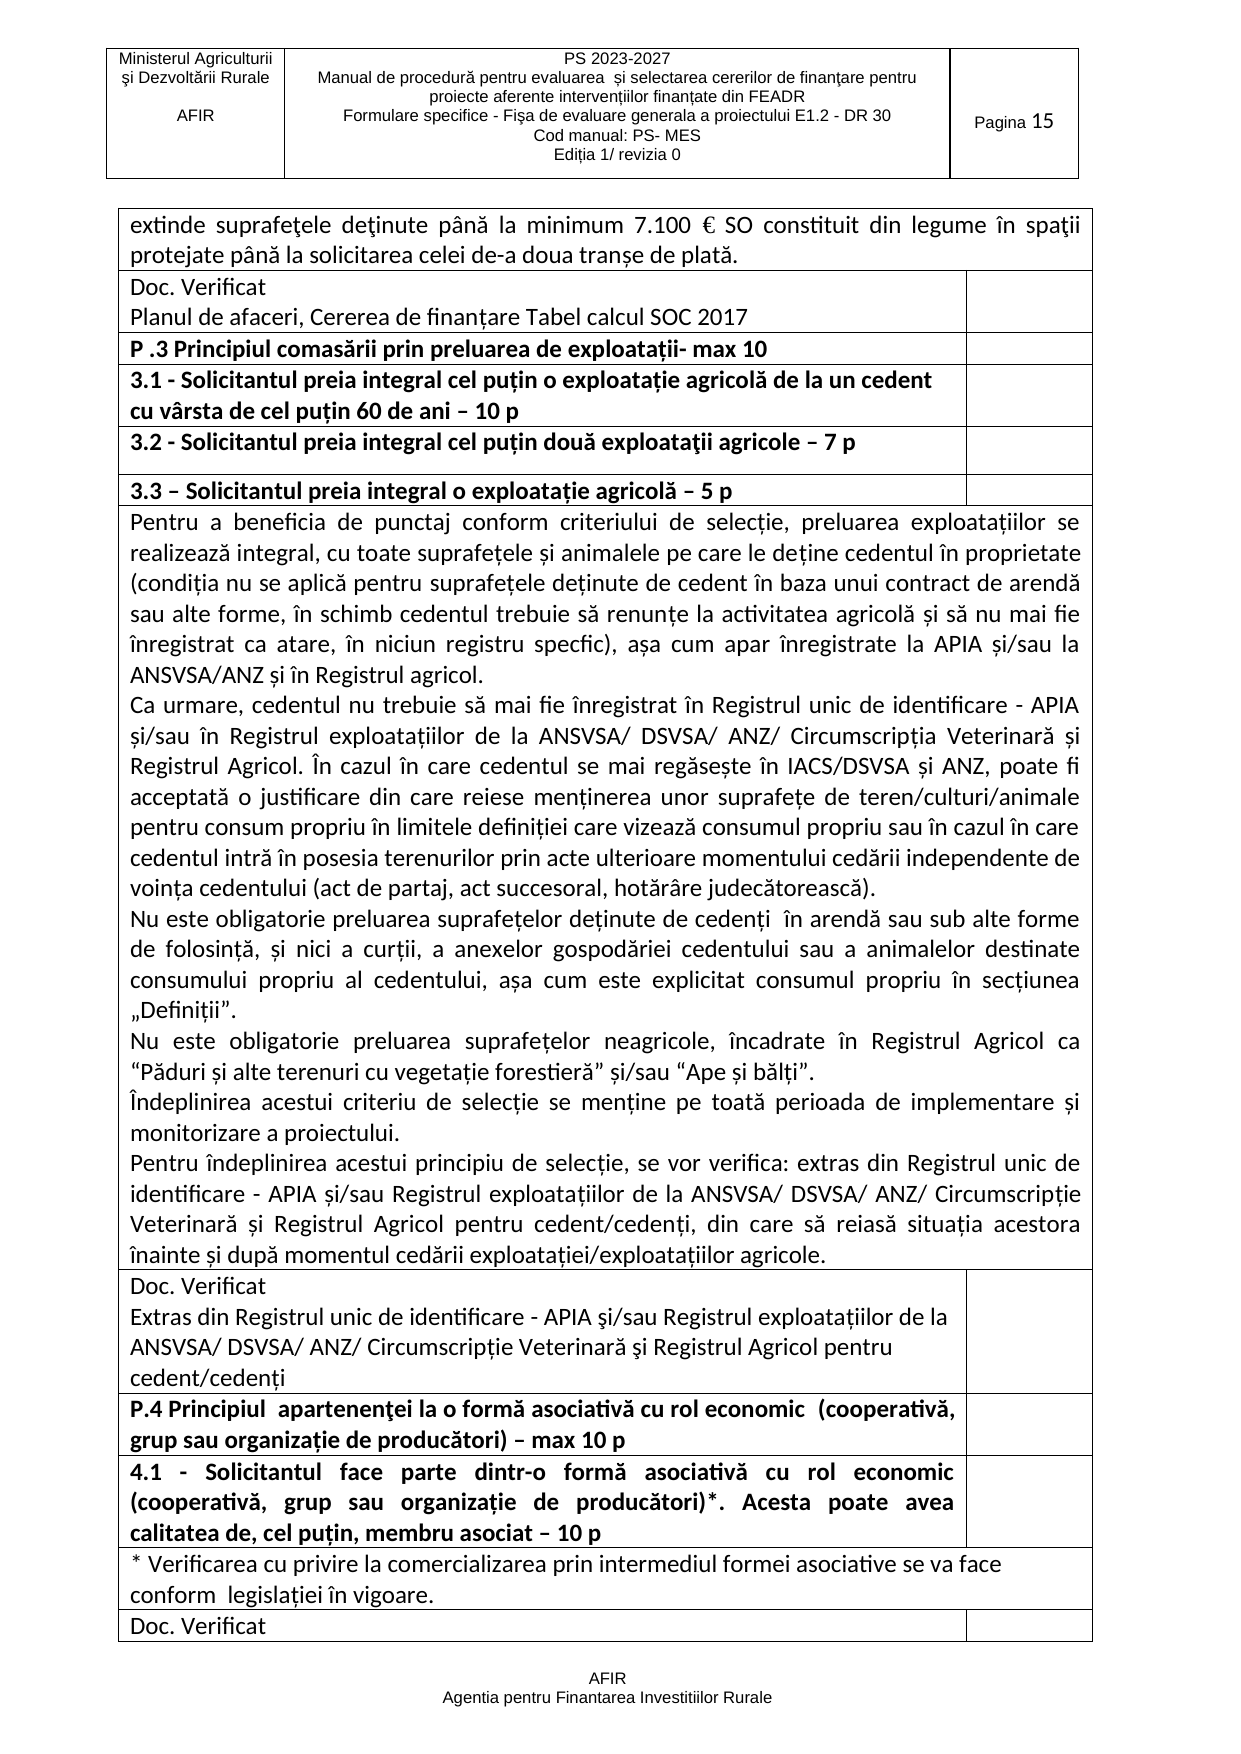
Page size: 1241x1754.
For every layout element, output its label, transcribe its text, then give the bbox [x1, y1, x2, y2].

table_cell Doc. Verificat Extras din Registrul unic de identificare - APIA şi/sau Registrul exploatațiilor de la ANSVSA/ DSVSA/ ANZ/ Circumscripție Veterinară şi Registrul Agricol pentru cedent/cedenți [119, 1270, 966, 1392]
table_cell [967, 1270, 1092, 1392]
table_cell [967, 1610, 1092, 1641]
table_cell Doc. Verificat Planul de afaceri, Cererea de finanțare Tabel calcul SOC 2017 [119, 271, 966, 332]
table_cell 4.1 - Solicitantul face parte dintr-o formă asociativă cu rol economic (cooperativă, grup sau organizație de producători)*. Acesta poate avea calitatea de, cel puțin, membru asociat – 10 p [119, 1456, 966, 1547]
table_cell [967, 475, 1092, 505]
table_cell [967, 1456, 1092, 1547]
table_cell Pentru a beneficia de punctaj conform criteriului de selecţie, preluarea exploataţiilor se realizează integral, cu toate suprafeţele şi animalele pe care le deține cedentul în proprietate (condiția nu se aplică pentru suprafețele deţinute de cedent în baza unui contract de arendă sau alte forme, în schimb cedentul trebuie să renunțe la activitatea agricolă și să nu mai fie înregistrat ca atare, în niciun registru specfic), aşa cum apar înregistrate la APIA şi/sau la ANSVSA/ANZ şi în Registrul agricol. Ca urmare, cedentul nu trebuie să mai fie înregistrat în Registrul unic de identificare - APIA şi/sau în Registrul exploatațiilor de la ANSVSA/ DSVSA/ ANZ/ Circumscripția Veterinară şi Registrul Agricol. În cazul în care cedentul se mai regăseşte în IACS/DSVSA şi ANZ, poate fi acceptată o justificare din care reiese menţinerea unor suprafeţe de teren/culturi/animale pentru consum propriu în limitele definiţiei care vizează consumul propriu sau în cazul în care cedentul intră în posesia terenurilor prin acte ulterioare momentului cedării independente de voinţa cedentului (act de partaj, act succesoral, hotărâre judecătorească). Nu este obligatorie preluarea suprafeţelor deţinute de cedenţi în arendă sau sub alte forme de folosinţă, şi nici a curții, a anexelor gospodăriei cedentului sau a animalelor destinate consumului propriu al cedentului, aşa cum este explicitat consumul propriu în secţiunea „Definiţii”. Nu este obligatorie preluarea suprafețelor neagricole, încadrate în Registrul Agricol ca “Păduri și alte terenuri cu vegetație forestieră” și/sau “Ape și bălți”. Îndeplinirea acestui criteriu de selecţie se menţine pe toată perioada de implementare şi monitorizare a proiectului. Pentru îndeplinirea acestui principiu de selecție, se vor verifica: extras din Registrul unic de identificare - APIA şi/sau Registrul exploatațiilor de la ANSVSA/ DSVSA/ ANZ/ Circumscripție Veterinară şi Registrul Agricol pentru cedent/cedenți, din care să reiasă situația acestora înainte și după momentul cedării exploatației/exploatațiilor agricole. [119, 506, 1092, 1269]
table_cell * Verificarea cu privire la comercializarea prin intermediul formei asociative se va face conform legislației în vigoare. [119, 1548, 1092, 1609]
table_cell [967, 427, 1092, 474]
table_cell [967, 333, 1092, 363]
table_cell 3.1 - Solicitantul preia integral cel puțin o exploatație agricolă de la un cedent cu vârsta de cel puţin 60 de ani – 10 p [119, 365, 966, 426]
table_cell [967, 271, 1092, 332]
table_cell [967, 1394, 1092, 1454]
table_cell P .3 Principiul comasării prin preluarea de exploatații- max 10 [119, 333, 966, 363]
table_cell 3.2 - Solicitantul preia integral cel puțin două exploataţii agricole – 7 p [119, 427, 966, 474]
table_cell 3.3 – Solicitantul preia integral o exploataţie agricolă – 5 p [119, 475, 966, 505]
table_cell [967, 365, 1092, 426]
table_cell P.4 Principiul apartenenţei la o formă asociativă cu rol economic (cooperativă, grup sau organizație de producători) – max 10 p [119, 1394, 966, 1454]
